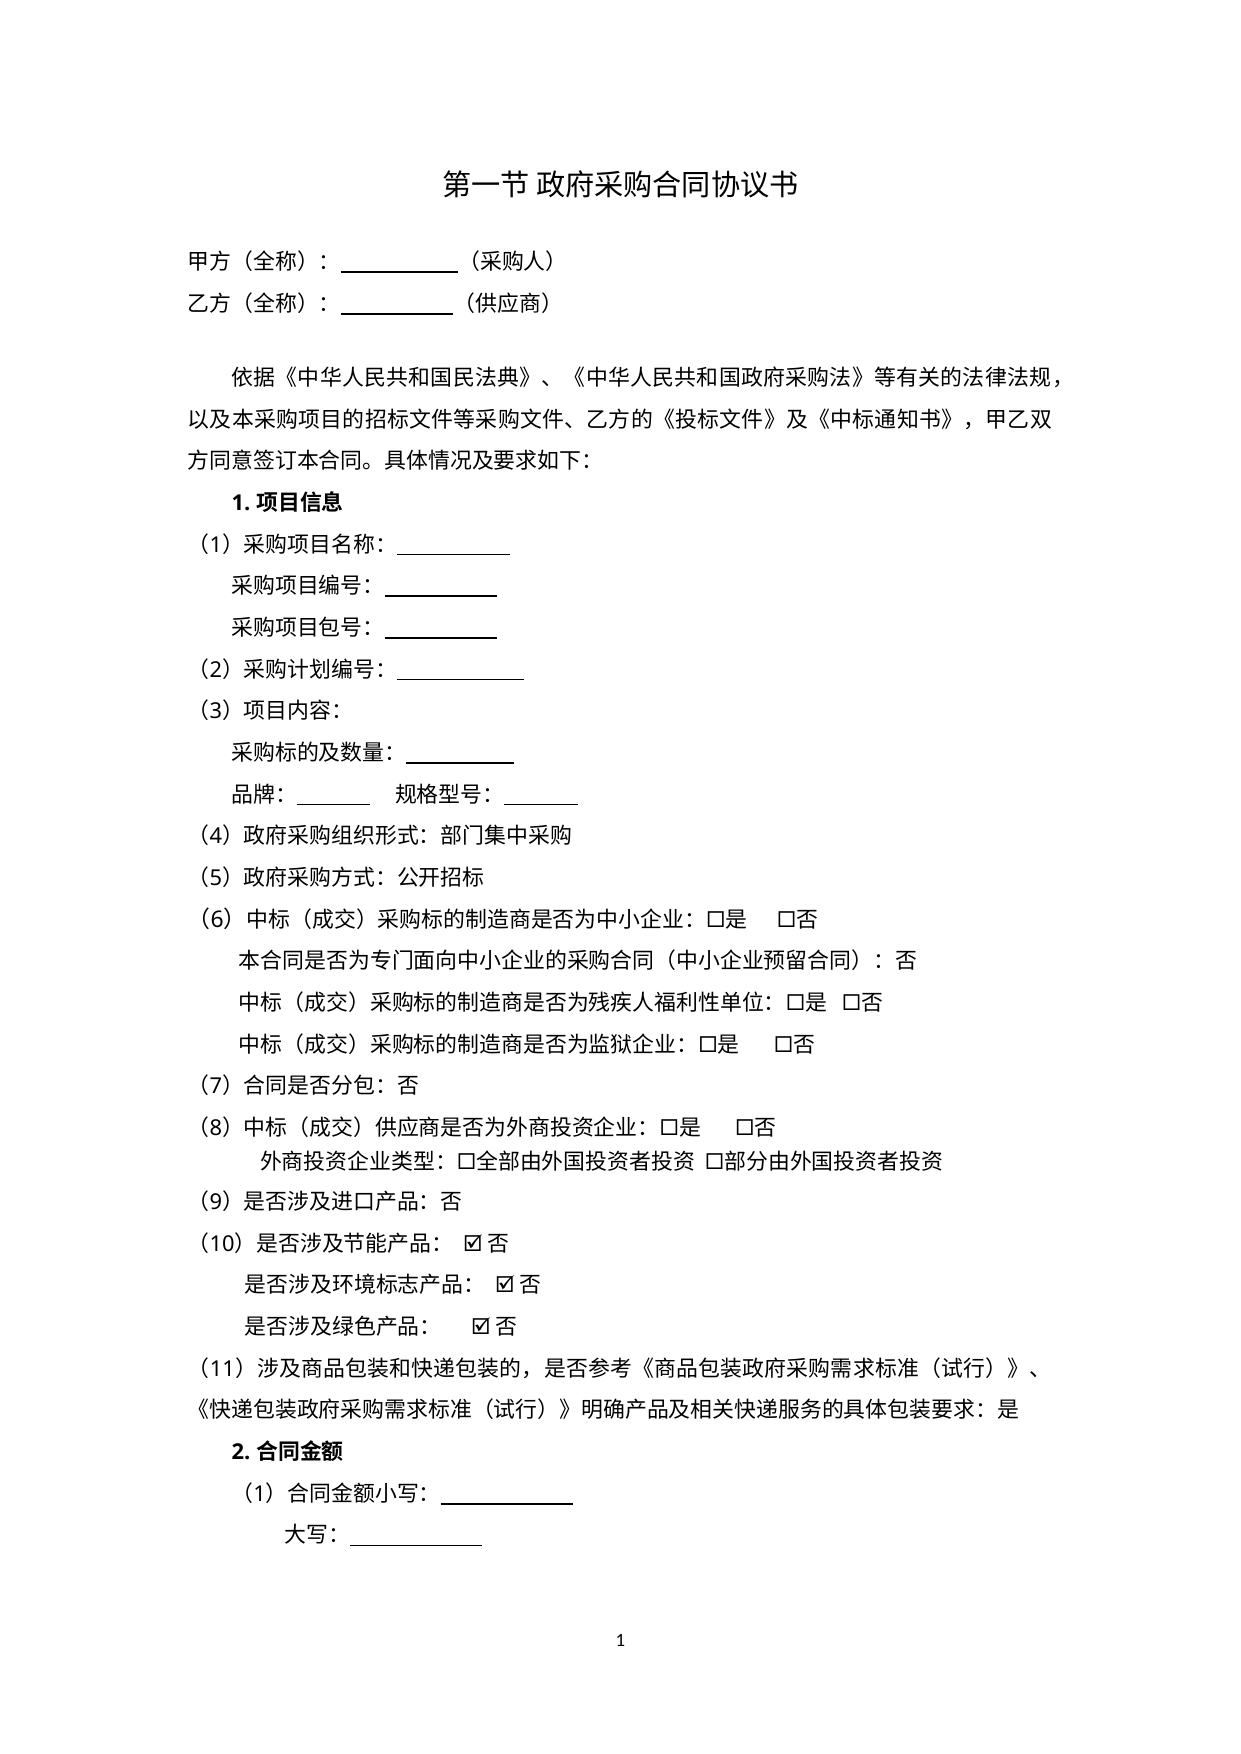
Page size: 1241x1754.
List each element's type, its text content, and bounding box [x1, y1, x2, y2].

list 本合同是否为专门面向中小企业的采购合同（中小企业预留合同）：否 [187, 935, 1053, 977]
list 是否涉及绿色产品： 否 [187, 1301, 1053, 1343]
text 中标（成交）采购标的制造商是否为监狱企业：是 否 [187, 1019, 1053, 1060]
text 依据《中华人民共和国民法典》、《中华人民共和国政府采购法》等有关的法律法规，以及本采购项目的招标文件等采购文件、乙方的《投标文件》及《中标通知书》，甲乙双方同意签订本合同。具体情况及要求如下： [187, 352, 1053, 477]
text 第一节 政府采购合同协议书 [187, 162, 1053, 204]
text （2）采购计划编号： [187, 644, 1053, 685]
text （7）合同是否分包：否 [187, 1060, 1053, 1102]
list （6）中标（成交）采购标的制造商是否为中小企业：是 否 [187, 894, 1053, 935]
list 采购项目包号： [187, 602, 1053, 644]
text 乙方（全称）： （供应商） [187, 278, 1053, 319]
list 采购项目编号： [187, 560, 1053, 602]
list 品牌： 规格型号： [187, 769, 1053, 810]
list （5）政府采购方式：公开招标 [187, 852, 1053, 894]
list （8）中标（成交）供应商是否为外商投资企业：是 否 [187, 1102, 1053, 1144]
list 合同金额 [187, 1426, 1053, 1468]
list （10）是否涉及节能产品： 否 [187, 1218, 1053, 1259]
list 采购标的及数量： [187, 727, 1053, 769]
list （11）涉及商品包装和快递包装的，是否参考《商品包装政府采购需求标准（试行）》、《快递包装政府采购需求标准（试行）》明确产品及相关快递服务的具体包装要求：是 [187, 1343, 1053, 1426]
text 甲方（全称）： （采购人） [187, 236, 1053, 278]
list （1）采购项目名称： [187, 519, 1053, 560]
list 项目信息 [187, 477, 1053, 519]
text 外商投资企业类型：全部由外国投资者投资 部分由外国投资者投资 [187, 1144, 1053, 1176]
list 是否涉及环境标志产品： 否 [187, 1259, 1053, 1301]
text 大写： [187, 1509, 1053, 1551]
text （3）项目内容： [187, 685, 1053, 727]
list （4）政府采购组织形式：部门集中采购 [187, 810, 1053, 852]
text （1）合同金额小写： [187, 1468, 1053, 1509]
text （9）是否涉及进口产品：否 [187, 1176, 1053, 1218]
list 中标（成交）采购标的制造商是否为残疾人福利性单位：是 否 [187, 977, 1053, 1019]
